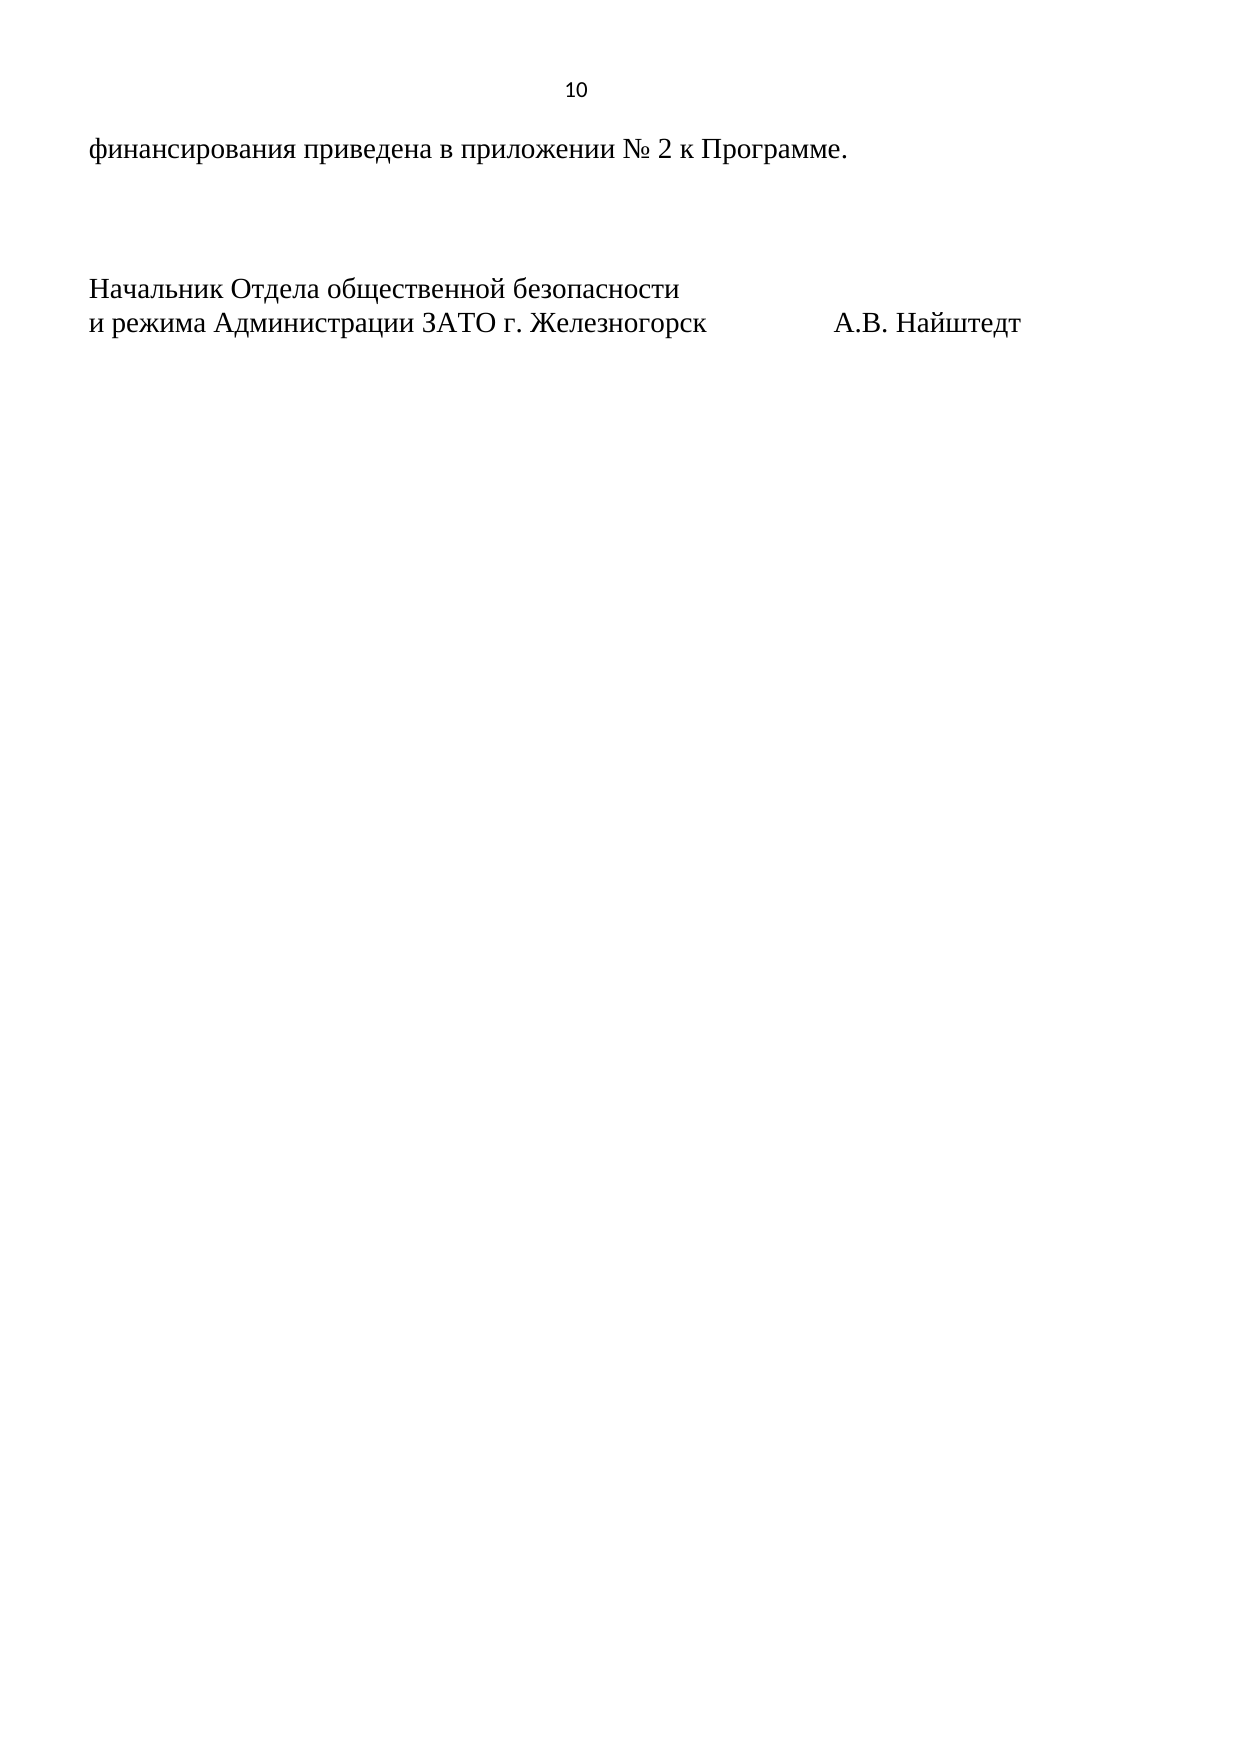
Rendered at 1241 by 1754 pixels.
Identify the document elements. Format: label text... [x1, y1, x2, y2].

table_header Начальник Отдела общественной безопасности и режима Администрации ЗАТО г. Железногорск [77, 271, 746, 338]
table_header А.В. Найштедт [746, 271, 1032, 338]
